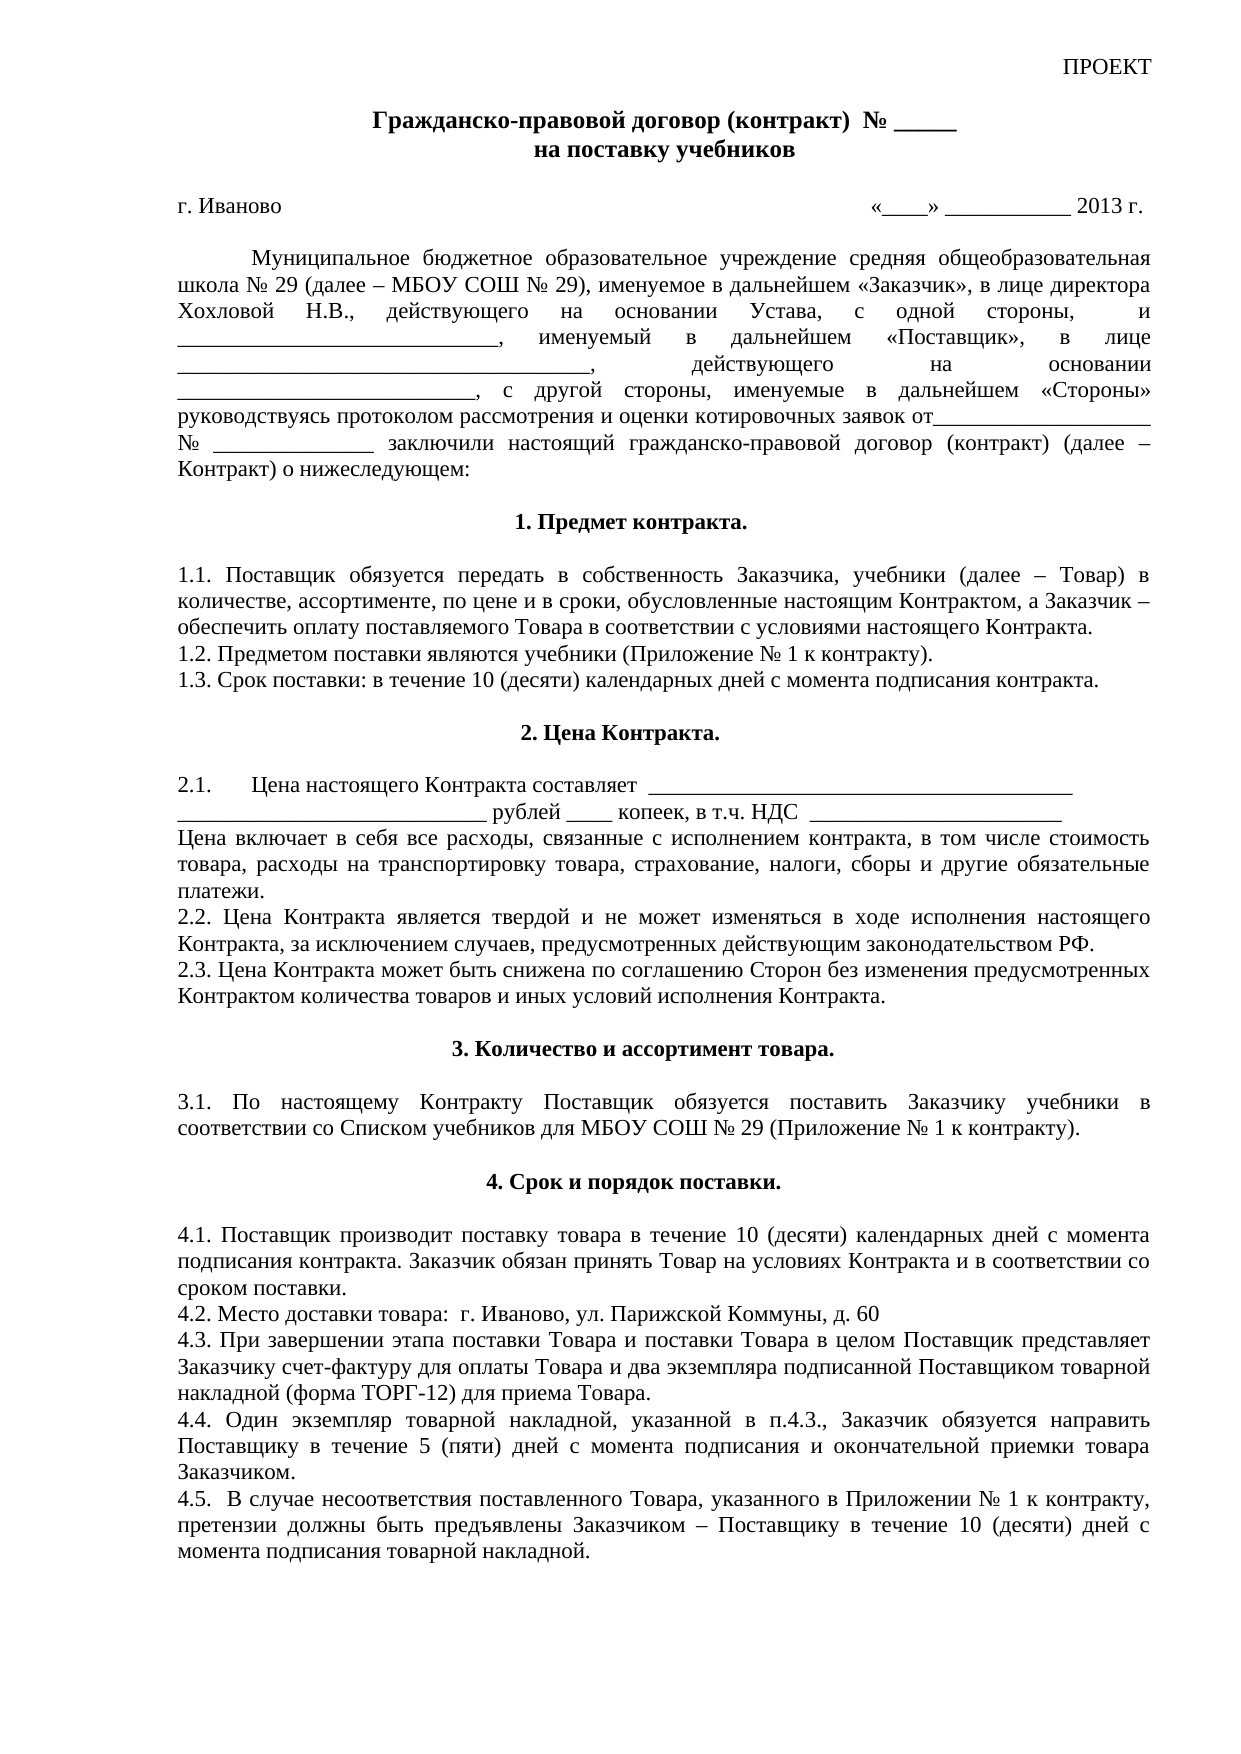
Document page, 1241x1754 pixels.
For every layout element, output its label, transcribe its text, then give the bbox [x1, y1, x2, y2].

text 2.3. Цена Контракта может быть снижена по соглашению Сторон без изменения предусмотренных Контрактом количества товаров и иных условий исполнения Контракта. [177, 956, 1152, 1009]
text 3. Количество и ассортимент товара. [177, 1035, 1152, 1061]
text 2.2. Цена Контракта является твердой и не может изменяться в ходе исполнения настоящего Контракта, за исключением случаев, предусмотренных действующим законодательством РФ. [177, 903, 1152, 956]
text 4.4. Один экземпляр товарной накладной, указанной в п.4.3., Заказчик обязуется направить Поставщику в течение 5 (пяти) дней с момента подписания и окончательной приемки товара Заказчиком. [177, 1406, 1152, 1485]
text на поставку учебников [177, 134, 1152, 163]
text 1.3. Срок поставки: в течение 10 (десяти) календарных дней с момента подписания контракта. [177, 666, 1152, 692]
text 4.1. Поставщик производит поставку товара в течение 10 (десяти) календарных дней с момента подписания контракта. Заказчик обязан принять Товар на условиях Контракта и в соответствии со сроком поставки. [177, 1221, 1152, 1300]
text г. Иваново «____» ___________ 2013 г. [177, 192, 1152, 218]
text Цена включает в себя все расходы, связанные с исполнением контракта, в том числе стоимость товара, расходы на транспортировку товара, страхование, налоги, сборы и другие обязательные платежи. [177, 824, 1152, 903]
text Гражданско-правовой договор (контракт) № _____ [177, 105, 1152, 134]
text 4.2. Место доставки товара: г. Иваново, ул. Парижской Коммуны, д. 60 [177, 1300, 1152, 1327]
text ПРОЕКТ [177, 53, 1152, 79]
text 4. Срок и порядок поставки. [177, 1168, 1152, 1195]
text 1.2. Предметом поставки являются учебники (Приложение № 1 к контракту). [177, 640, 1152, 666]
text 4.5. В случае несоответствия поставленного Товара, указанного в Приложении № 1 к контракту, претензии должны быть предъявлены Заказчиком – Поставщику в течение 10 (десяти) дней с момента подписания товарной накладной. [177, 1485, 1152, 1564]
text 4.3. При завершении этапа поставки Товара и поставки Товара в целом Поставщик представляет Заказчику счет-фактуру для оплаты Товара и два экземпляра подписанной Поставщиком товарной накладной (форма ТОРГ-12) для приема Товара. [177, 1327, 1152, 1406]
text ___________________________ рублей ____ копеек, в т.ч. НДС ______________________ [177, 798, 1152, 824]
text 2.1. Цена настоящего Контракта составляет _____________________________________ [177, 771, 1152, 798]
text 3.1. По настоящему Контракту Поставщик обязуется поставить Заказчику учебники в соответствии со Списком учебников для МБОУ СОШ № 29 (Приложение № 1 к контракту). [177, 1088, 1152, 1140]
text 1.1. Поставщик обязуется передать в собственность Заказчика, учебники (далее – Товар) в количестве, ассортименте, по цене и в сроки, обусловленные настоящим Контрактом, а Заказчик – обеспечить оплату поставляемого Товара в соответствии с условиями настоящего Контракта. [177, 561, 1152, 640]
text 1. Предмет контракта. [177, 508, 1152, 534]
text Муниципальное бюджетное образовательное учреждение средняя общеобразовательная школа № 29 (далее – МБОУ СОШ № 29), именуемое в дальнейшем «Заказчик», в лице директора Хохловой Н.В., действующего на основании Устава, с одной стороны, и ____________________________, именуемый в дальнейшем «Поставщик», в лице ____________________________________, действующего на основании __________________________, с другой стороны, именуемые в дальнейшем «Стороны» руководствуясь протоколом рассмотрения и оценки котировочных заявок от___________________ № ______________ заключили настоящий гражданско-правовой договор (контракт) (далее – Контракт) о нижеследующем: [177, 244, 1152, 482]
text 2. Цена Контракта. [177, 719, 1152, 745]
